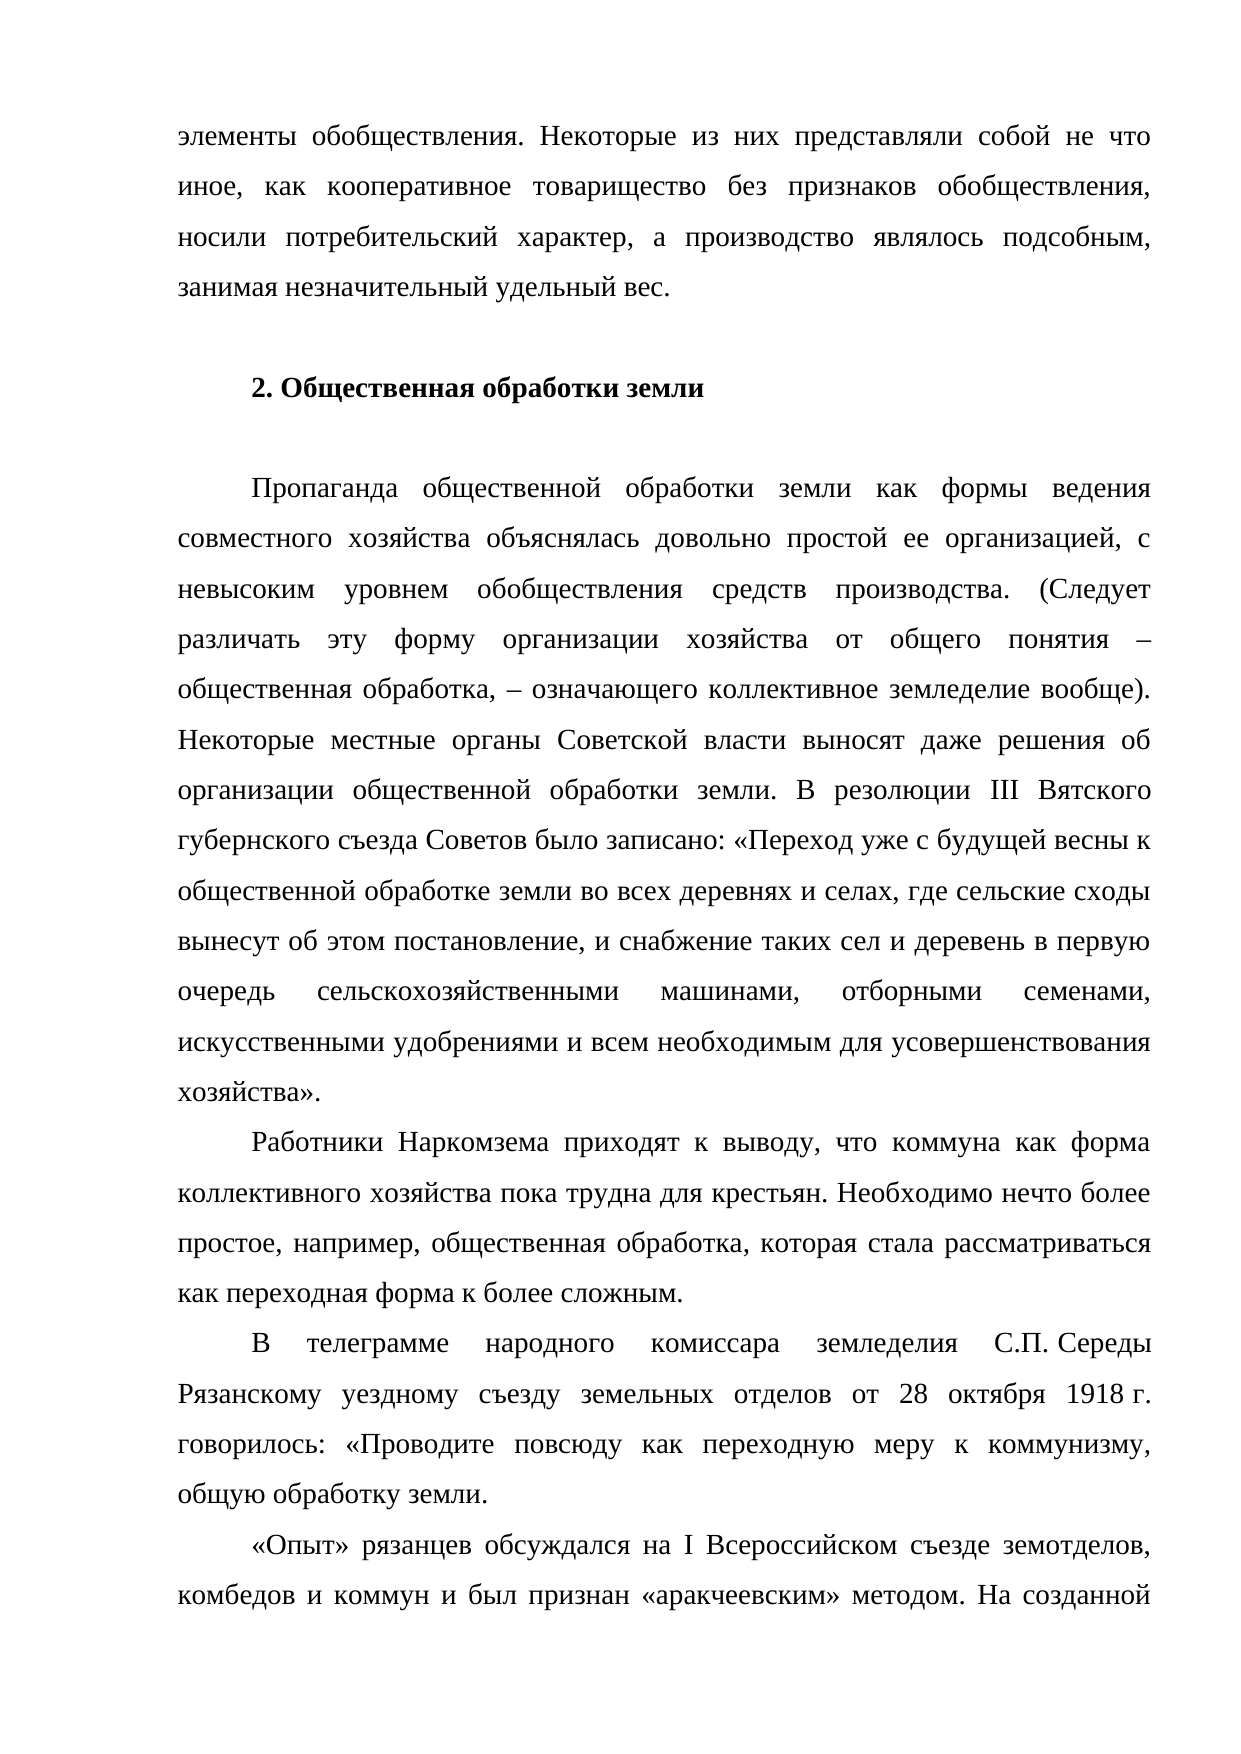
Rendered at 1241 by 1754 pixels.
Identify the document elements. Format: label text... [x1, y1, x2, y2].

text 2. Общественная обработки земли [177, 370, 1152, 403]
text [177, 118, 1152, 303]
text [177, 1527, 1152, 1611]
text Пропаганда общественной обработки земли как формы ведения совместного хозяйства объяснялась довольно простой ее организацией, с невысоким уровнем обобществления средств производства. (Следует различать эту форму организации хозяйства от общего понятия – общественная обработка, – означающего коллективное земледелие вообще). Некоторые местные органы Советской власти выносят даже решения об организации общественной обработки земли. В резолюции III Вятского губернского съезда Советов было записано: «Переход уже с будущей весны к общественной обработке земли во всех деревнях и селах, где сельские сходы вынесут об этом постановление, и снабжение таких сел и деревень в первую очередь сельскохозяйственными машинами, отборными семенами, искусственными удобрениями и всем необходимым для усовершенствования хозяйства». [177, 470, 1152, 1108]
text Работники Наркомзема приходят к выводу, что коммуна как форма коллективного хозяйства пока трудна для крестьян. Необходимо нечто более простое, например, общественная обработка, которая стала рассматриваться как переходная форма к более сложным. [177, 1124, 1152, 1309]
text В телеграмме народного комиссара земледелия С.П. Середы Рязанскому уездному съезду земельных отделов от 28 октября 1918 г. говорилось: «Проводите повсюду как переходную меру к коммунизму, общую обработку земли. [177, 1326, 1152, 1510]
